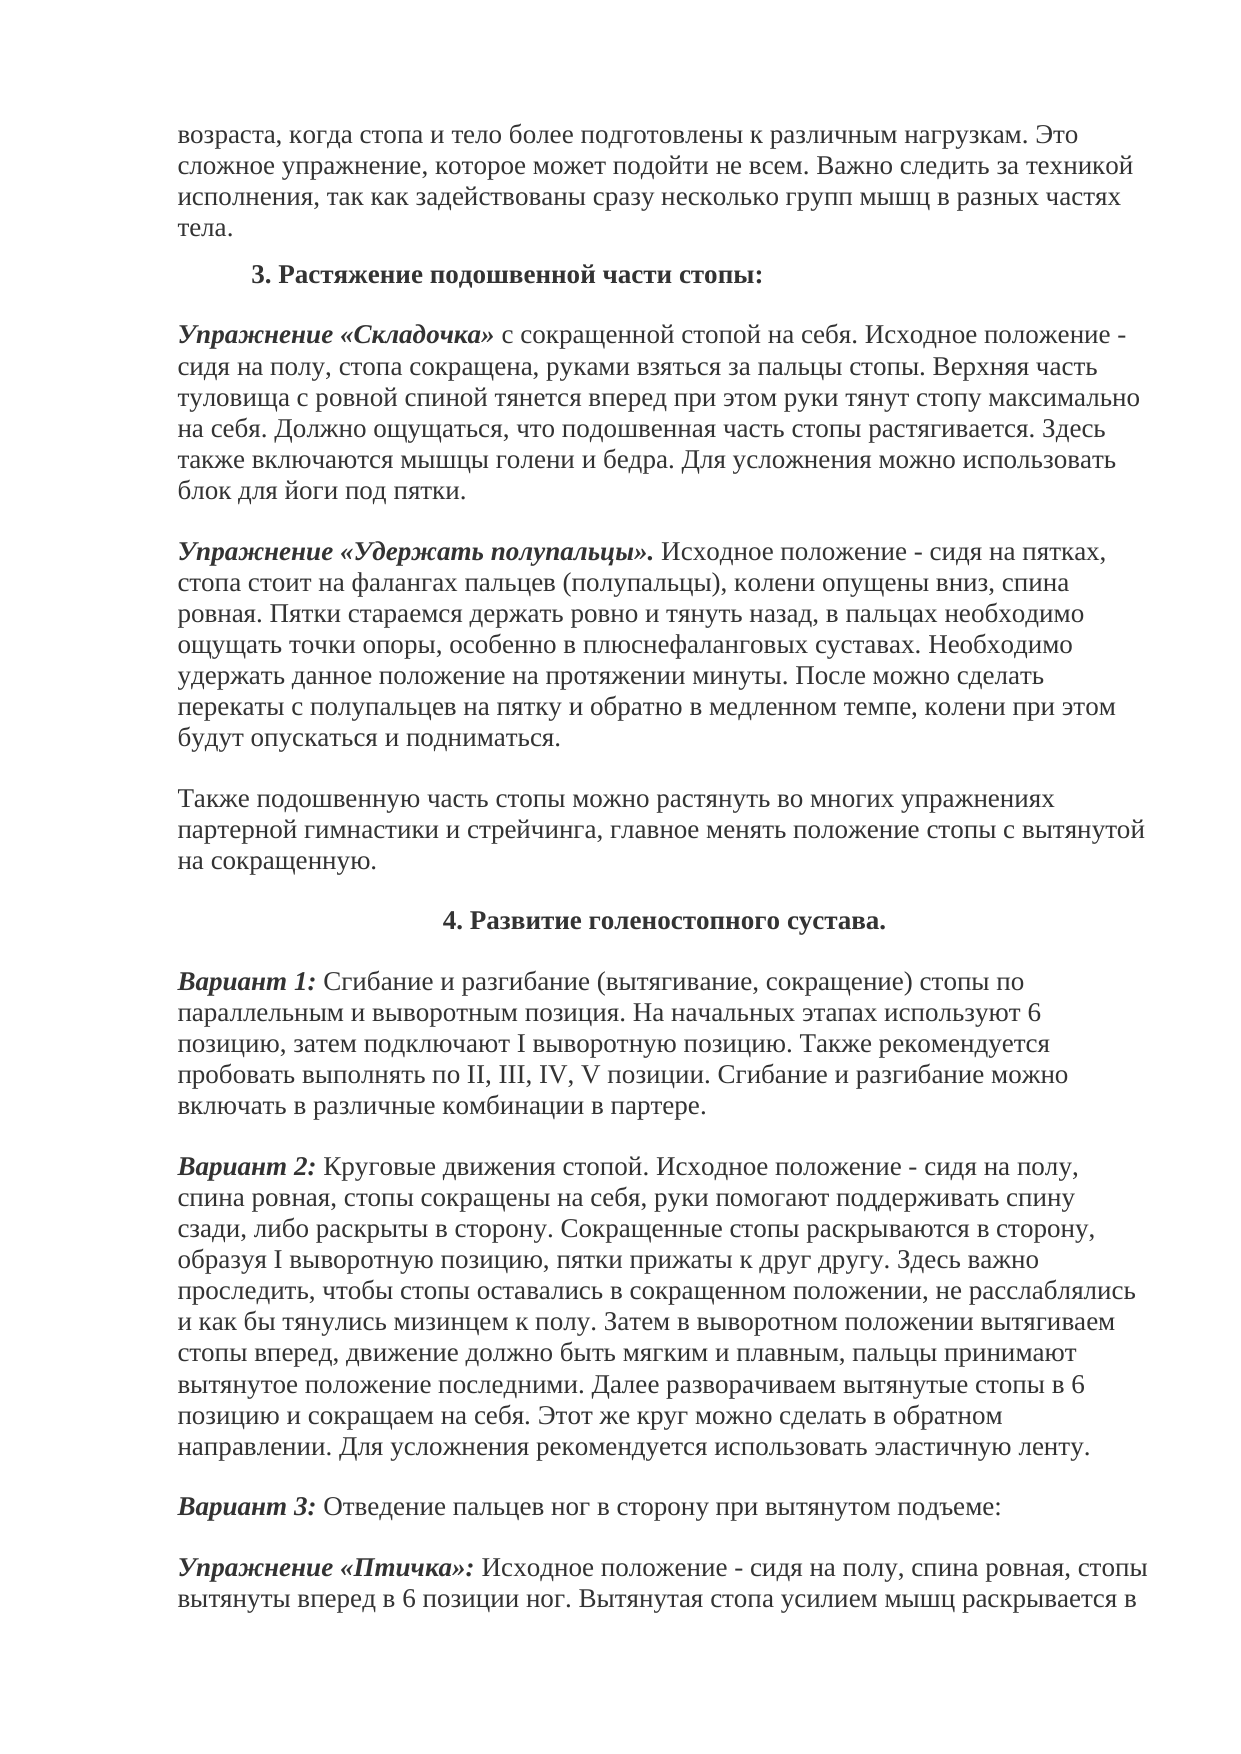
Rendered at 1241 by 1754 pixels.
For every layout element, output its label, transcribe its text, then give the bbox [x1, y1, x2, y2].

text 4. Развитие голеностопного сустава. [177, 904, 1152, 936]
text 3. Растяжение подошвенной части стопы: [177, 258, 1152, 289]
text Вариант 2: Круговые движения стопой. Исходное положение - сидя на полу, спина ровная, стопы сокращены на себя, руки помогают поддерживать спину сзади, либо раскрыты в сторону. Сокращенные стопы раскрываются в сторону, образуя I выворотную позицию, пятки прижаты к друг другу. Здесь важно проследить, чтобы стопы оставались в сокращенном положении, не расслаблялись и как бы тянулись мизинцем к полу. Затем в выворотном положении вытягиваем стопы вперед, движение должно быть мягким и плавным, пальцы принимают вытянутое положение последними. Далее разворачиваем вытянутые стопы в 6 позицию и сокращаем на себя. Этот же круг можно сделать в обратном направлении. Для усложнения рекомендуется использовать эластичную ленту. [177, 1150, 1152, 1461]
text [177, 1551, 1152, 1613]
text Также подошвенную часть стопы можно растянуть во многих упражнениях партерной гимнастики и стрейчинга, главное менять положение стопы с вытянутой на сокращенную. [177, 782, 1152, 875]
text Упражнение «Удержать полупальцы». Исходное положение - сидя на пятках, стопа стоит на фалангах пальцев (полупальцы), колени опущены вниз, спина ровная. Пятки стараемся держать ровно и тянуть назад, в пальцах необходимо ощущать точки опоры, особенно в плюснефаланговых суставах. Необходимо удержать данное положение на протяжении минуты. После можно сделать перекаты с полупальцев на пятку и обратно в медленном темпе, колени при этом будут опускаться и подниматься. [177, 535, 1152, 753]
text Вариант 1: Сгибание и разгибание (вытягивание, сокращение) стопы по параллельным и выворотным позиция. На начальных этапах используют 6 позицию, затем подключают I выворотную позицию. Также рекомендуется пробовать выполнять по II, III, IV, V позиции. Сгибание и разгибание можно включать в различные комбинации в партере. [177, 965, 1152, 1121]
text Вариант 3: Отведение пальцев ног в сторону при вытянутом подъеме: [177, 1490, 1152, 1521]
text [177, 118, 1152, 243]
text Упражнение «Складочка» с сокращенной стопой на себя. Исходное положение - сидя на полу, стопа сокращена, руками взяться за пальцы стопы. Верхняя часть туловища с ровной спиной тянется вперед при этом руки тянут стопу максимально на себя. Должно ощущаться, что подошвенная часть стопы растягивается. Здесь также включаются мышцы голени и бедра. Для усложнения можно использовать блок для йоги под пятки. [177, 319, 1152, 506]
